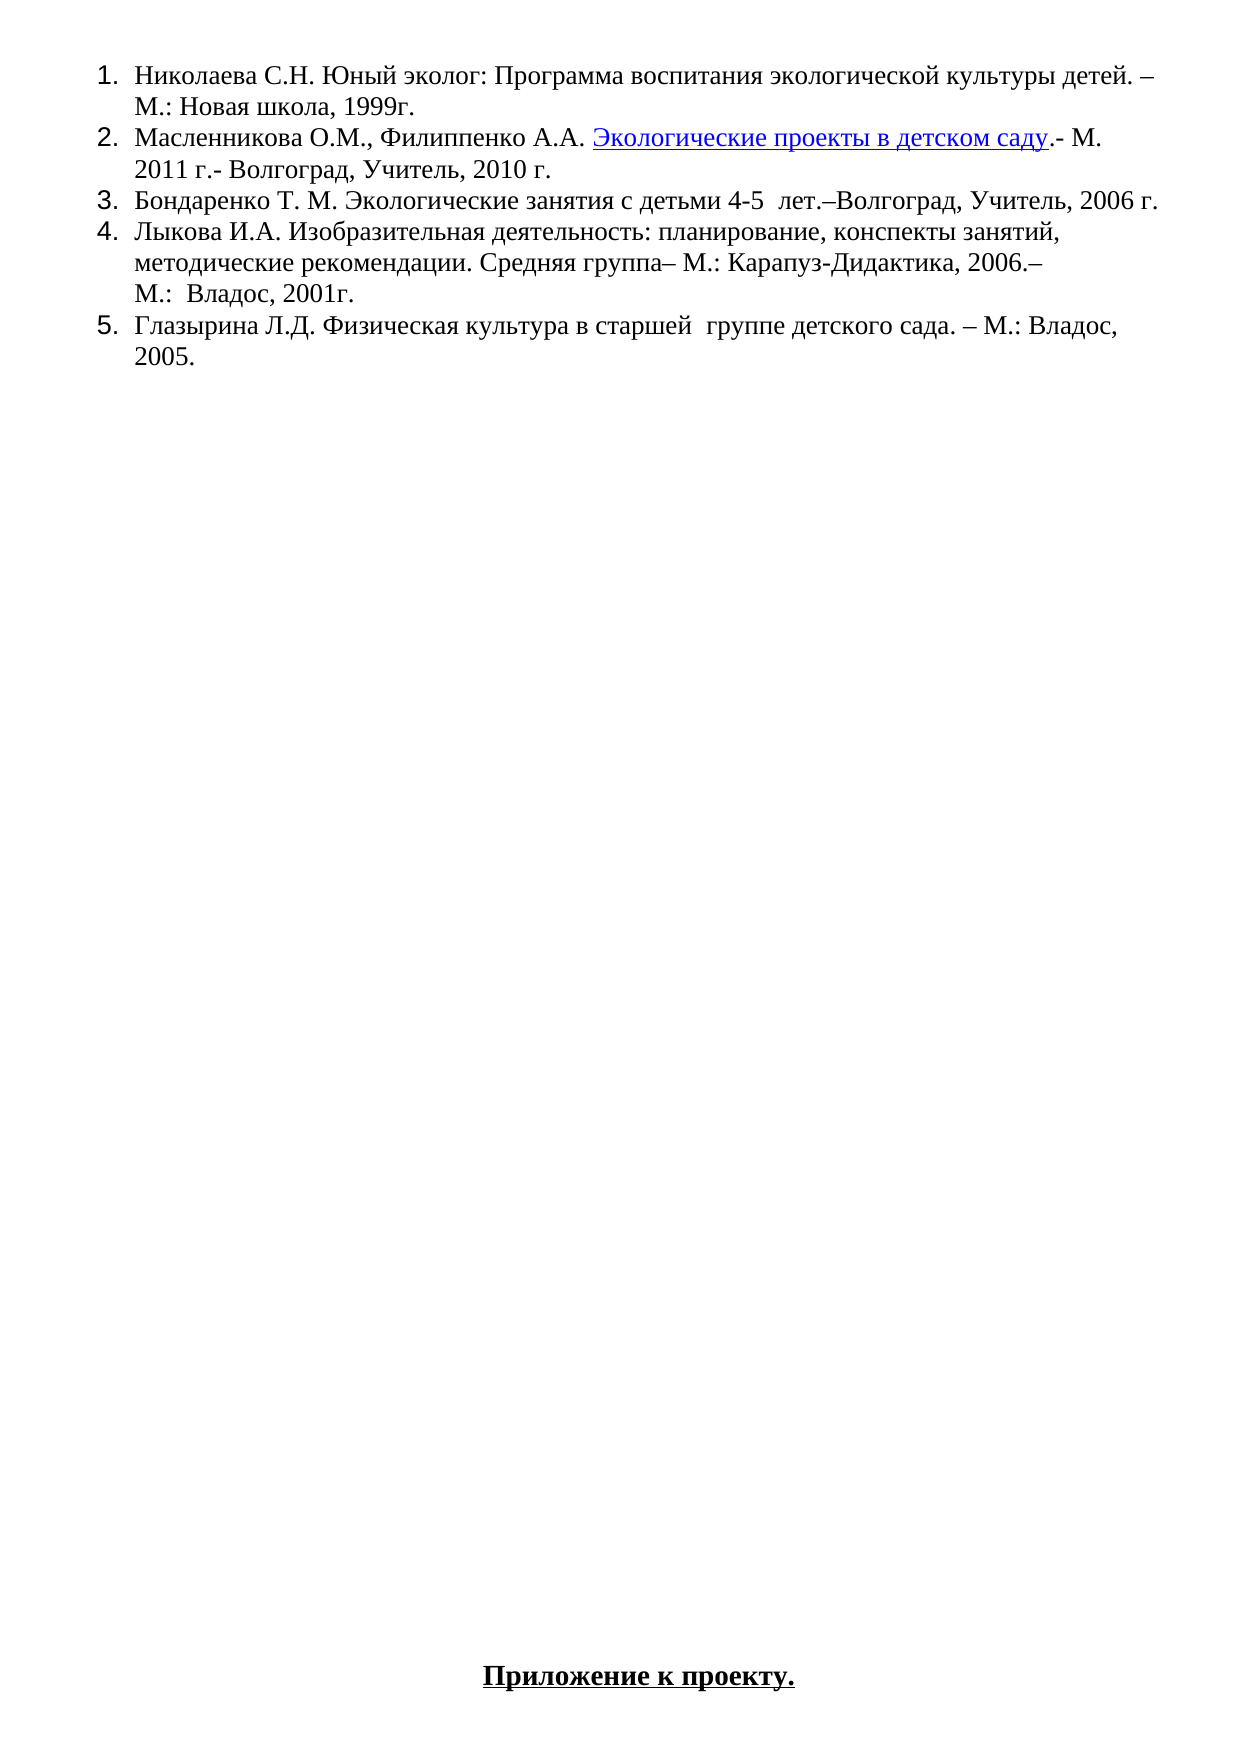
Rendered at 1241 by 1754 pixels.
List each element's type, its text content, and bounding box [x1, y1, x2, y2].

text Приложение к проекту. [97, 1658, 1181, 1691]
list Николаева С.Н. Юный эколог: Программа воспитания экологической культуры детей. – М.: Новая школа, 1999г. [97, 59, 1181, 121]
list Глазырина Л.Д. Физическая культура в старшей группе детского сада. – М.: Владос, 2005. [97, 309, 1181, 371]
list Бондаренко Т. М. Экологические занятия с детьми 4-5 лет.–Волгоград, Учитель, 2006 г. [97, 184, 1181, 215]
list Масленникова О.М., Филиппенко А.А. Экологические проекты в детском саду.- М. 2011 г.- Волгоград, Учитель, 2010 г. [97, 121, 1181, 184]
list Лыкова И.А. Изобразительная деятельность: планирование, конспекты занятий, методические рекомендации. Средняя группа– М.: Карапуз-Дидактика, 2006.– М.: Владос, 2001г. [97, 215, 1181, 309]
